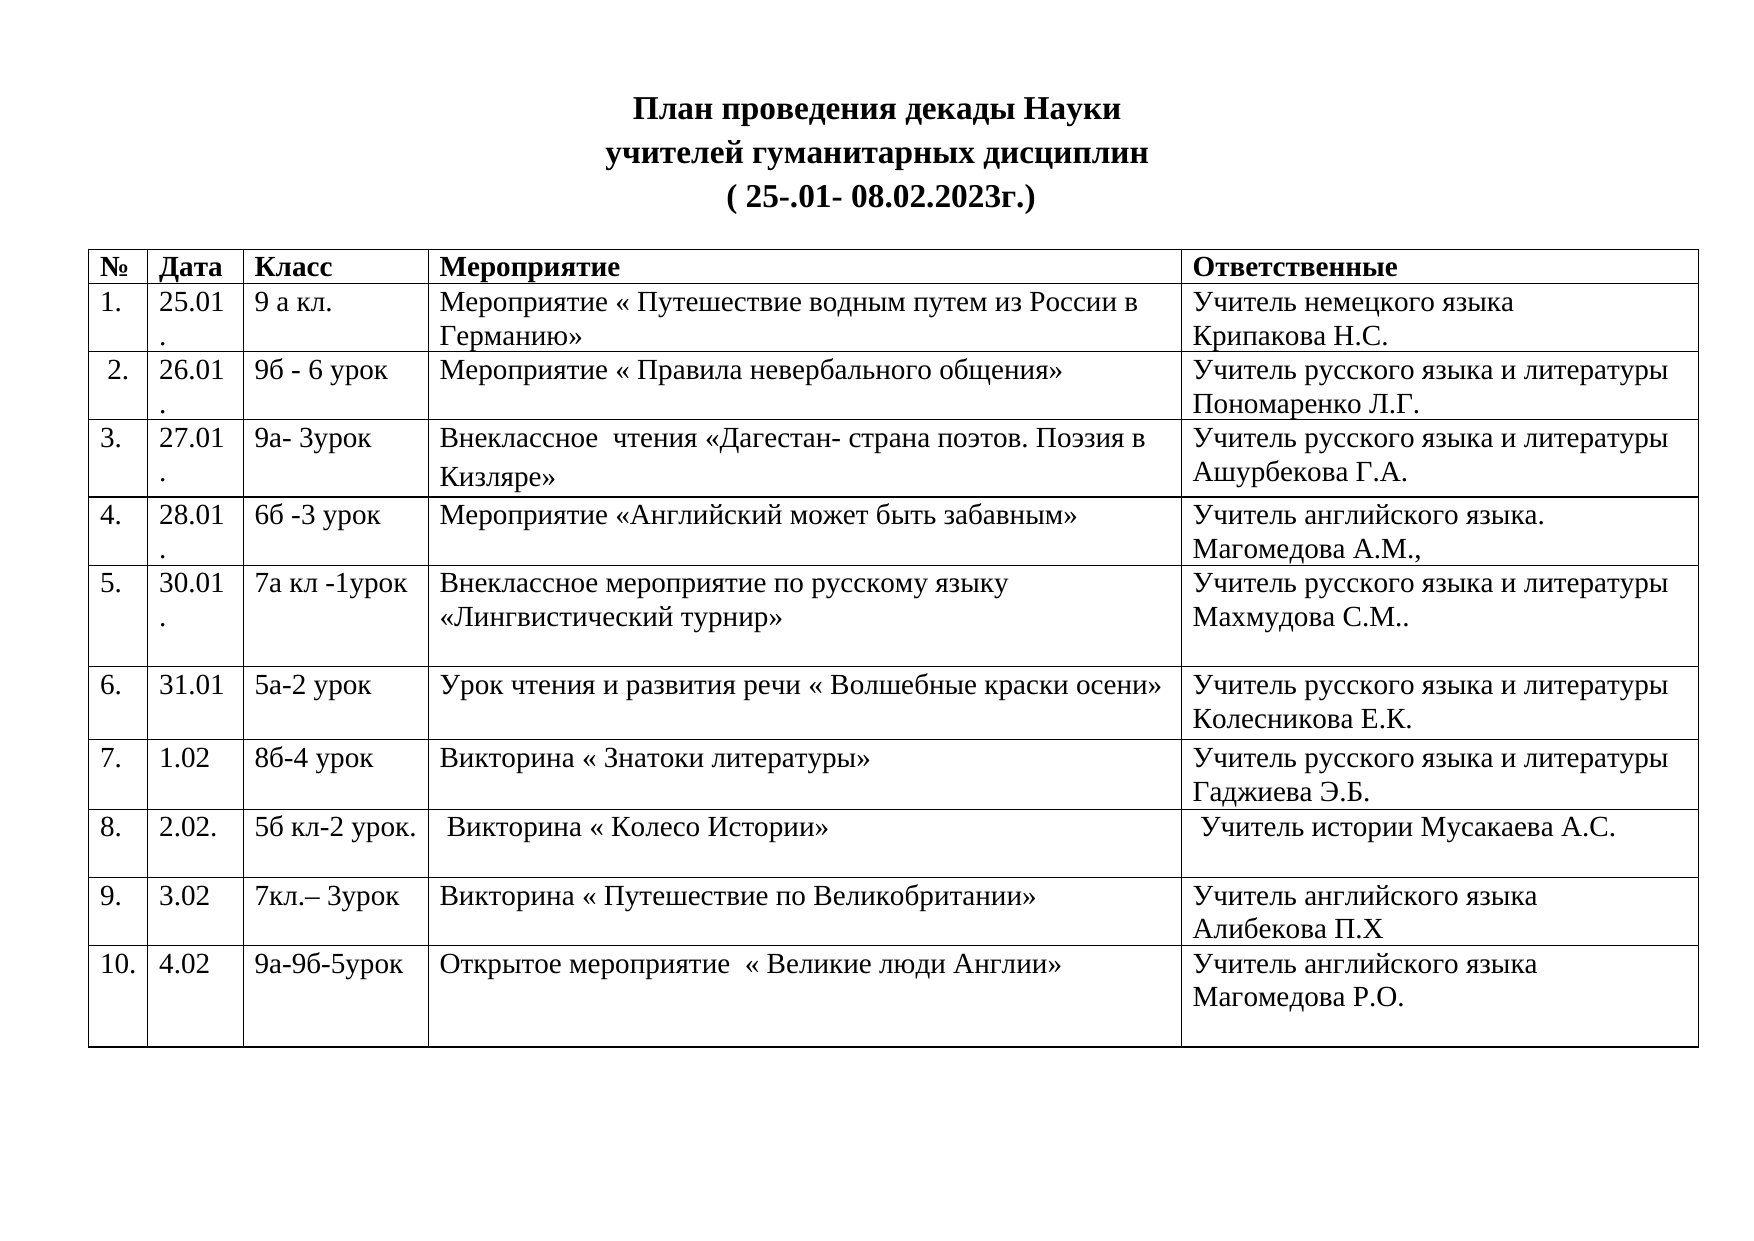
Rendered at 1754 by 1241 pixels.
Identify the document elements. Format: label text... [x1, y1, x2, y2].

table_cell Учитель русского языка и литературы Пономаренко Л.Г. [1182, 352, 1698, 419]
table_cell Открытое мероприятие « Великие люди Англии» [429, 946, 1181, 1046]
table_cell Учитель русского языка и литературы Махмудова С.М.. [1182, 566, 1698, 666]
table_cell 10. [89, 946, 147, 1046]
table_cell 7. [89, 740, 147, 808]
table_cell 2. [89, 352, 147, 419]
table_cell Учитель английского языка Магомедова Р.О. [1182, 946, 1698, 1046]
table_cell Мероприятие « Путешествие водным путем из России в Германию» [429, 284, 1181, 351]
table_cell Внеклассное мероприятие по русскому языку «Лингвистический турнир» [429, 566, 1181, 666]
text ( 25-.01- 08.02.2023г.) [118, 177, 1636, 215]
table_cell 6. [89, 667, 147, 739]
table_header № [89, 250, 147, 283]
table_cell 26.01. [148, 352, 243, 419]
table_cell 5. [89, 566, 147, 666]
table_cell Учитель истории Мусакаева А.С. [1182, 810, 1698, 877]
table_cell 25.01. [148, 284, 243, 351]
table_cell 8. [89, 810, 147, 877]
table_cell Урок чтения и развития речи « Волшебные краски осени» [429, 667, 1181, 739]
table_cell 5б кл-2 урок. [244, 810, 428, 877]
table_cell Мероприятие « Правила невербального общения» [429, 352, 1181, 419]
table_cell Внеклассное чтения «Дагестан- страна поэтов. Поэзия в Кизляре» [429, 420, 1181, 496]
table_cell 9а-9б-5урок [244, 946, 428, 1046]
table_cell 3. [89, 420, 147, 496]
table_cell 9б - 6 урок [244, 352, 428, 419]
table_cell 27.01. [148, 420, 243, 496]
table_cell 4. [89, 498, 147, 564]
table_cell 1.02 [148, 740, 243, 808]
table_header Мероприятие [429, 250, 1181, 283]
table_cell Учитель английского языка Алибекова П.Х [1182, 878, 1698, 945]
table_cell 2.02. [148, 810, 243, 877]
text учителей гуманитарных дисциплин [118, 133, 1636, 171]
table_cell 9. [89, 878, 147, 945]
table_cell 1. [89, 284, 147, 351]
table_cell 9 а кл. [244, 284, 428, 351]
table_cell 4.02 [148, 946, 243, 1046]
table_header Класс [244, 250, 428, 283]
table_cell Викторина « Колесо Истории» [429, 810, 1181, 877]
table_cell Учитель русского языка и литературы Ашурбекова Г.А. [1182, 420, 1698, 496]
table_cell Викторина « Знатоки литературы» [429, 740, 1181, 808]
table_cell 7а кл -1урок [244, 566, 428, 666]
table_header Ответственные [1182, 250, 1698, 283]
table_cell 8б-4 урок [244, 740, 428, 808]
table_cell 7кл.– 3урок [244, 878, 428, 945]
table_cell 28.01. [148, 498, 243, 564]
table_cell 30.01. [148, 566, 243, 666]
table_cell 9а- 3урок [244, 420, 428, 496]
table_cell Учитель немецкого языка Крипакова Н.С. [1182, 284, 1698, 351]
table_cell Учитель русского языка и литературы Колесникова Е.К. [1182, 667, 1698, 739]
table_cell 5а-2 урок [244, 667, 428, 739]
table_cell Учитель английского языка. Магомедова А.М., [1182, 498, 1698, 564]
table_cell 3.02 [148, 878, 243, 945]
table_cell 31.01 [148, 667, 243, 739]
text План проведения декады Науки [118, 88, 1636, 127]
table_cell Учитель русского языка и литературы Гаджиева Э.Б. [1182, 740, 1698, 808]
table_cell 6б -3 урок [244, 498, 428, 564]
table_cell Мероприятие «Английский может быть забавным» [429, 498, 1181, 564]
table_header Дата [148, 250, 243, 283]
table_cell Викторина « Путешествие по Великобритании» [429, 878, 1181, 945]
